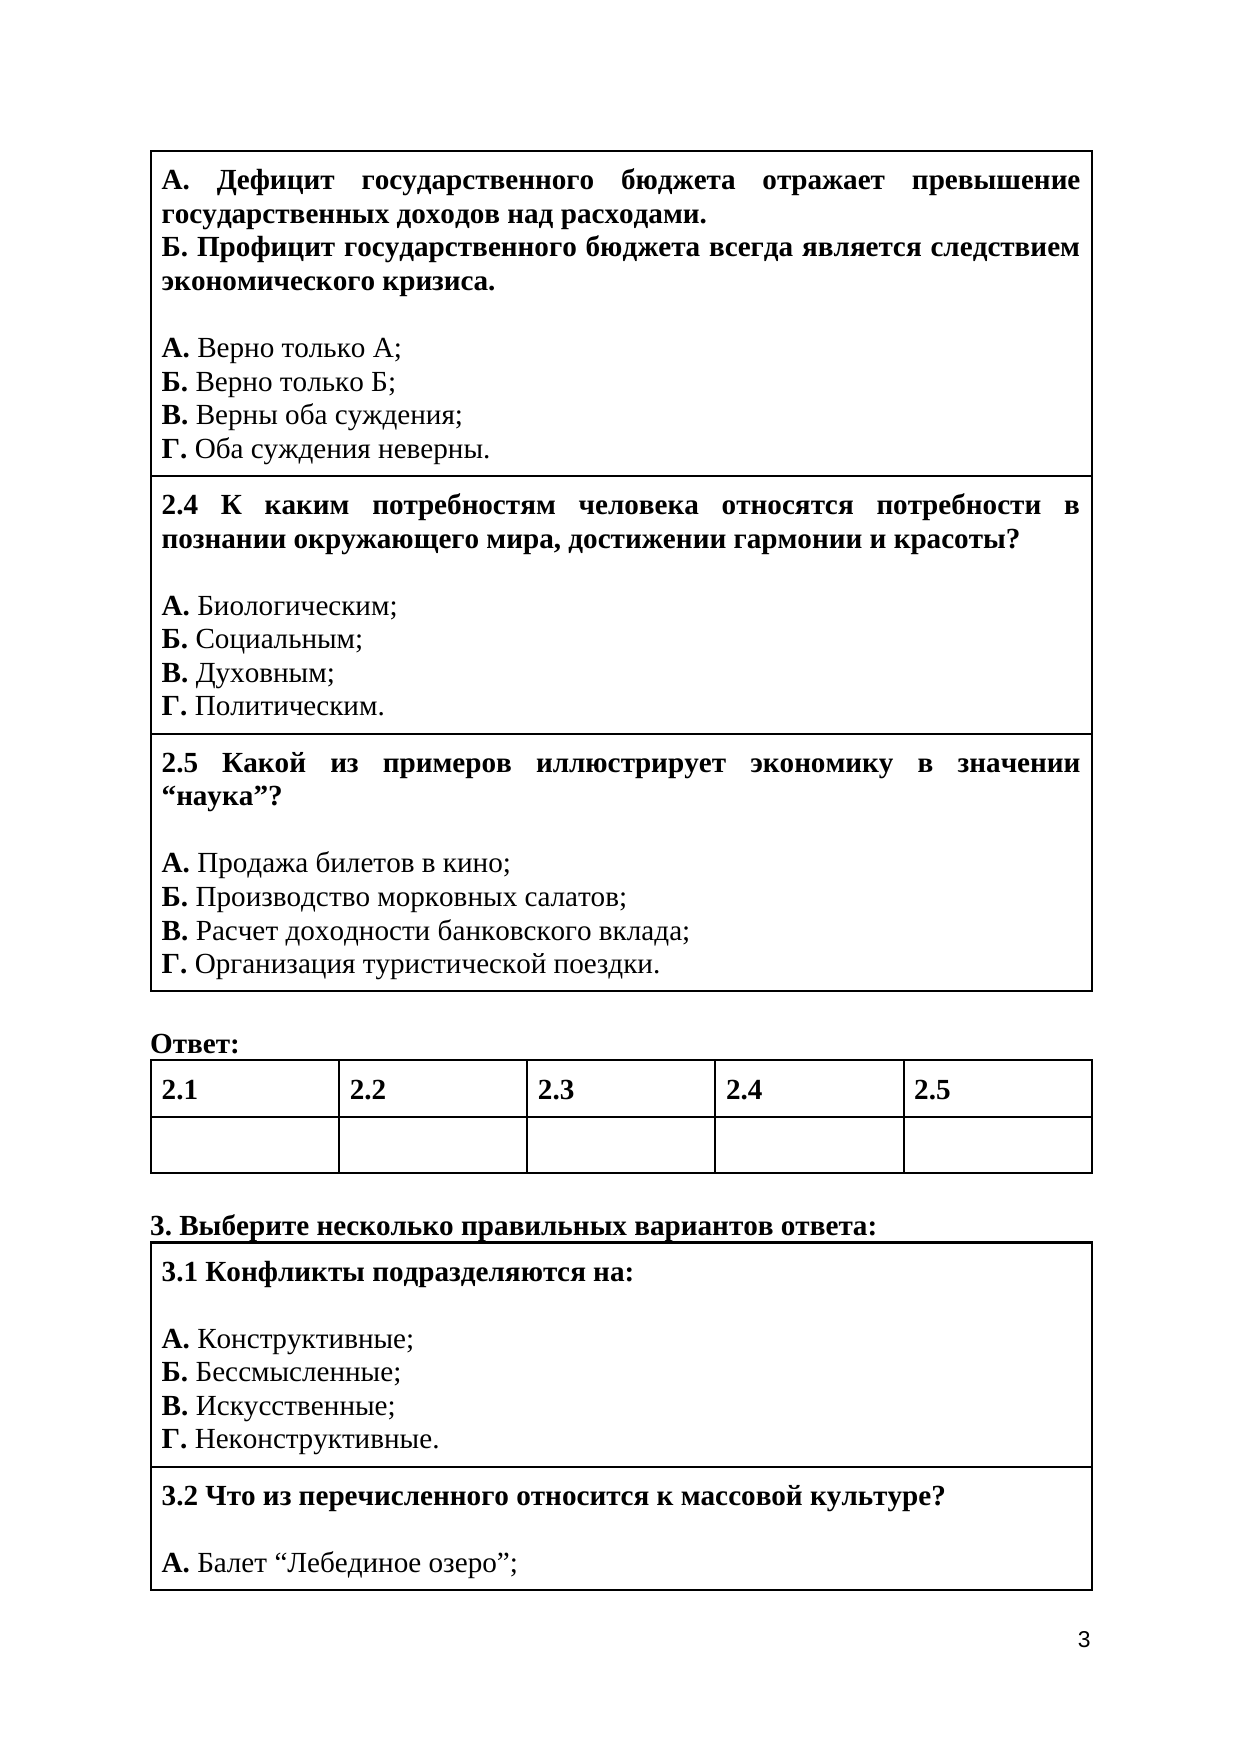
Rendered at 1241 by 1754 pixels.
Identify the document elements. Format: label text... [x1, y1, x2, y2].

table_cell 2.5 Какой из примеров иллюстрирует экономику в значении “наука”? А. Продажа билетов в кино; Б. Производство морковных салатов; В. Расчет доходности банковского вклада; Г. Организация туристической поездки. [152, 735, 1091, 990]
text 3. Выберите несколько правильных вариантов ответа: [150, 1208, 1090, 1241]
table_cell [716, 1118, 903, 1172]
text Ответ: [150, 1026, 1090, 1059]
table_header 2.3 [528, 1061, 714, 1116]
table_header 3.1 Конфликты подразделяются на: А. Конструктивные; Б. Бессмысленные; В. Искусственные; Г. Неконструктивные. [152, 1244, 1091, 1466]
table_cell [152, 1468, 1091, 1589]
table_cell 2.4 К каким потребностям человека относятся потребности в познании окружающего мира, достижении гармонии и красоты? А. Биологическим; Б. Социальным; В. Духовным; Г. Политическим. [152, 477, 1091, 732]
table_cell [152, 152, 1091, 475]
table_cell [905, 1118, 1091, 1172]
table_header 2.4 [716, 1061, 903, 1116]
table_header 2.5 [905, 1061, 1091, 1116]
table_cell [152, 1118, 338, 1172]
table_header 2.2 [340, 1061, 526, 1116]
table_cell [340, 1118, 526, 1172]
table_header 2.1 [152, 1061, 338, 1116]
table_cell [528, 1118, 714, 1172]
